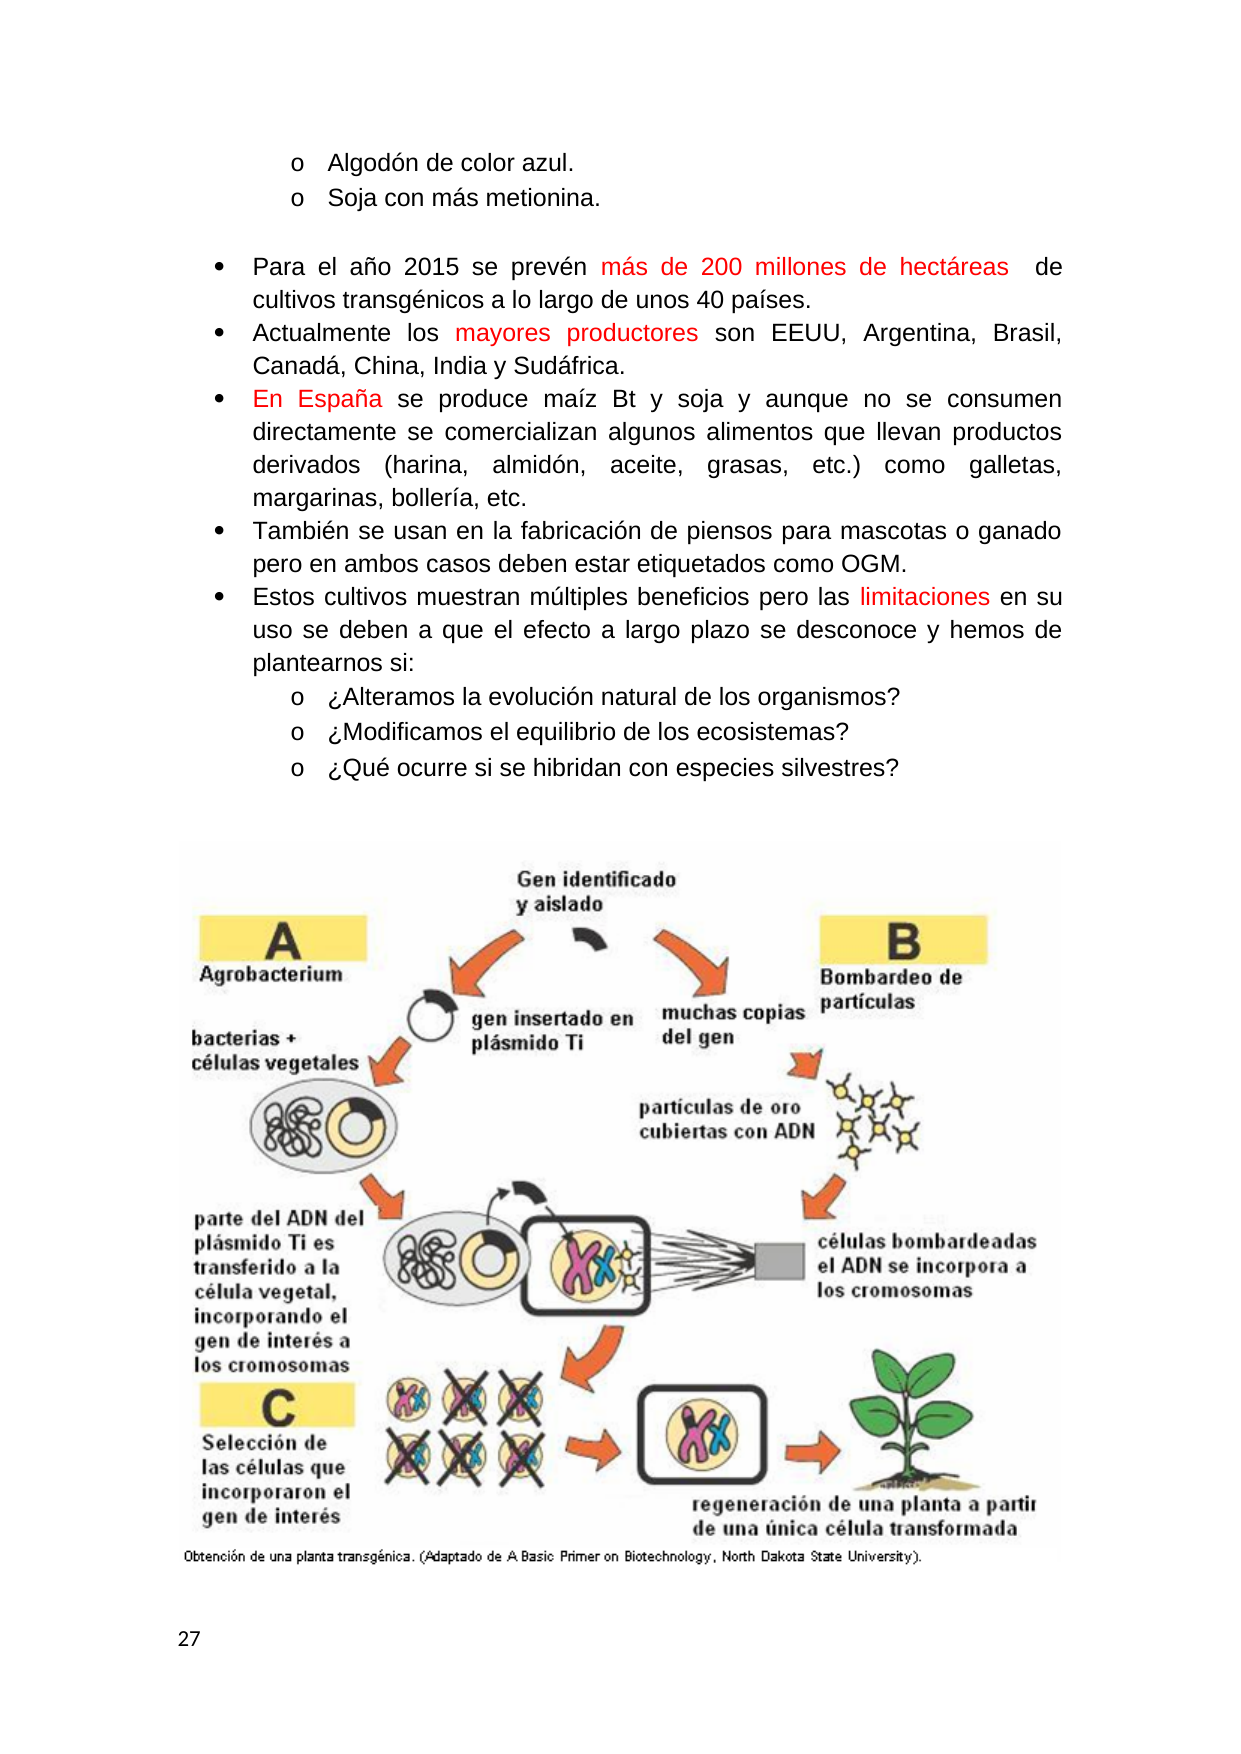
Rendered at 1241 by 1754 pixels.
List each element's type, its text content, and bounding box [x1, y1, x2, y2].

list Soja con más metionina. [290, 183, 1063, 214]
list Algodón de color azul. [290, 148, 1063, 178]
list Estos cultivos muestran múltiples beneficios pero las limitaciones en su uso se deben a que el efecto a largo plazo se desconoce y hemos de plantearnos si: [215, 582, 1063, 677]
list ¿Alteramos la evolución natural de los organismos? [290, 681, 1063, 712]
list Actualmente los mayores productores son EEUU, Argentina, Brasil, Canadá, China, India y Sudáfrica. [215, 318, 1063, 380]
picture [179, 841, 1062, 1575]
list En España se produce maíz Bt y soja y aunque no se consumen directamente se comercializan algunos alimentos que llevan productos derivados (harina, almidón, aceite, grasas, etc.) como galletas, margarinas, bollería, etc. [215, 384, 1063, 512]
list ¿Modificamos el equilibrio de los ecosistemas? [290, 717, 1063, 748]
list ¿Qué ocurre si se hibridan con especies silvestres? [290, 752, 1063, 783]
list También se usan en la fabricación de piensos para mascotas o ganado pero en ambos casos deben estar etiquetados como OGM. [215, 516, 1063, 578]
list Para el año 2015 se prevén más de 200 millones de hectáreas de cultivos transgénicos a lo largo de unos 40 países. [215, 252, 1063, 313]
